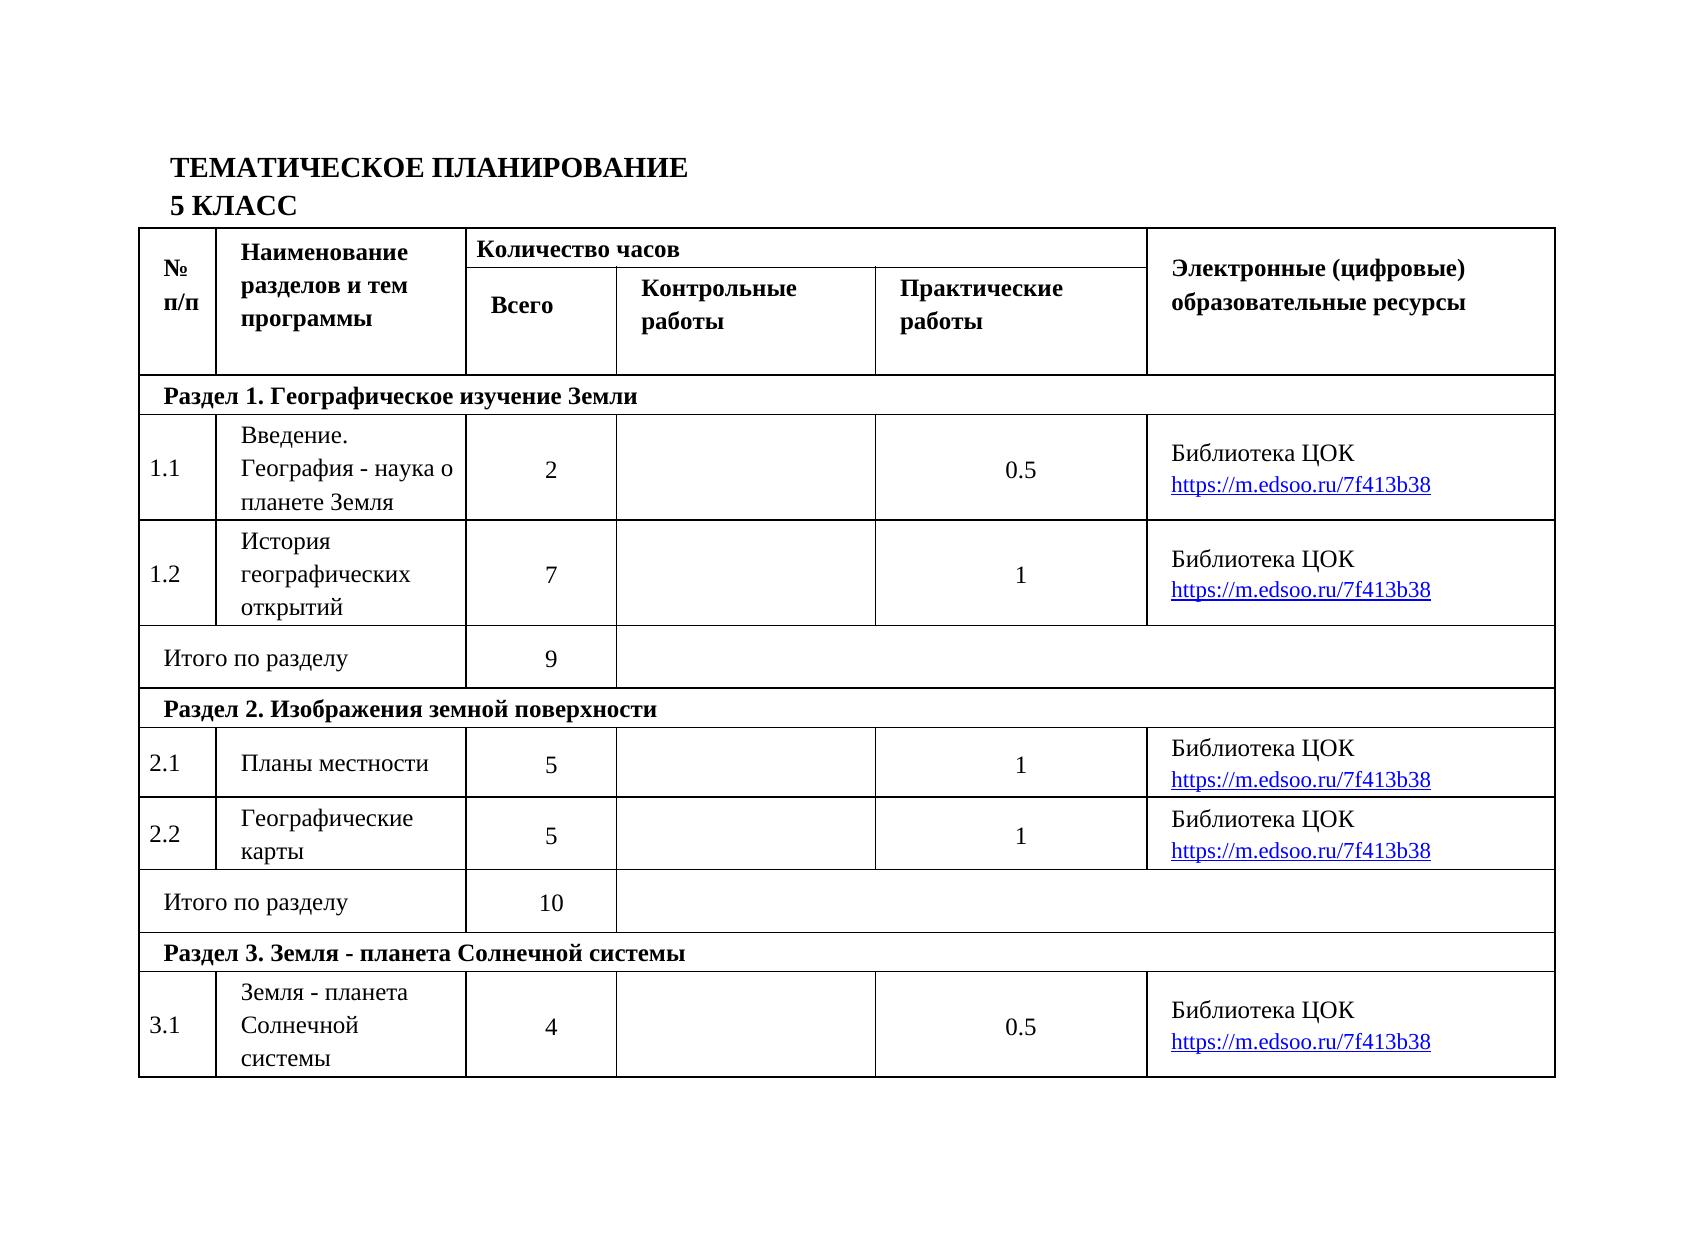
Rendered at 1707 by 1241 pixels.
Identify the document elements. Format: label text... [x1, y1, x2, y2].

table_cell 9 [467, 626, 616, 687]
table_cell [1148, 798, 1554, 869]
table_cell История географических открытий [217, 521, 465, 624]
table_header № п/п [140, 229, 215, 374]
table_cell Библиотека ЦОК https://m.edsoo.ru/7f413b38 [1148, 728, 1554, 796]
table_cell Библиотека ЦОК https://m.edsoo.ru/7f413b38 [1148, 415, 1554, 519]
table_cell Введение. География - наука о планете Земля [217, 415, 465, 519]
table_cell 5 [467, 798, 616, 869]
table_cell 2.1 [140, 728, 215, 796]
table_cell Раздел 2. Изображения земной поверхности [140, 689, 1554, 727]
table_cell 1 [876, 728, 1146, 796]
table_cell [617, 728, 875, 796]
table_header Количество часов [467, 229, 1146, 266]
table_cell [617, 415, 875, 519]
table_cell 10 [467, 870, 616, 931]
table_cell [617, 626, 1554, 687]
table_header Электронные (цифровые) образовательные ресурсы [1148, 229, 1554, 374]
table_cell 1 [876, 521, 1146, 624]
text 5 КЛАСС [162, 188, 1557, 222]
table_cell 5 [467, 728, 616, 796]
table_cell 1.2 [140, 521, 215, 624]
table_cell Земля - планета Солнечной системы [217, 972, 465, 1076]
table_cell Библиотека ЦОК https://m.edsoo.ru/7f413b38 [1148, 521, 1554, 624]
table_cell Раздел 1. Географическое изучение Земли [140, 376, 1554, 414]
table_cell Всего [467, 268, 616, 374]
table_cell [617, 521, 875, 624]
text ТЕМАТИЧЕСКОЕ ПЛАНИРОВАНИЕ [162, 150, 1557, 183]
table_cell 7 [467, 521, 616, 624]
table_cell 2.2 [140, 798, 215, 869]
table_cell Географические карты [217, 798, 465, 869]
table_cell [617, 798, 875, 869]
table_cell Итого по разделу [140, 870, 465, 931]
table_cell Контрольные работы [617, 268, 875, 374]
table_cell Итого по разделу [140, 626, 465, 687]
table_cell Практические работы [876, 268, 1146, 374]
table_cell [617, 972, 875, 1076]
table_cell 0.5 [876, 972, 1146, 1076]
table_cell [617, 870, 1554, 931]
table_cell 4 [467, 972, 616, 1076]
table_cell Раздел 3. Земля - планета Солнечной системы [140, 933, 1554, 971]
table_cell 1.1 [140, 415, 215, 519]
table_header Наименование разделов и тем программы [217, 229, 465, 374]
table_cell 1 [876, 798, 1146, 869]
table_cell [1148, 972, 1554, 1076]
table_cell 0.5 [876, 415, 1146, 519]
table_cell Планы местности [217, 728, 465, 796]
table_cell 3.1 [140, 972, 215, 1076]
table_cell 2 [467, 415, 616, 519]
